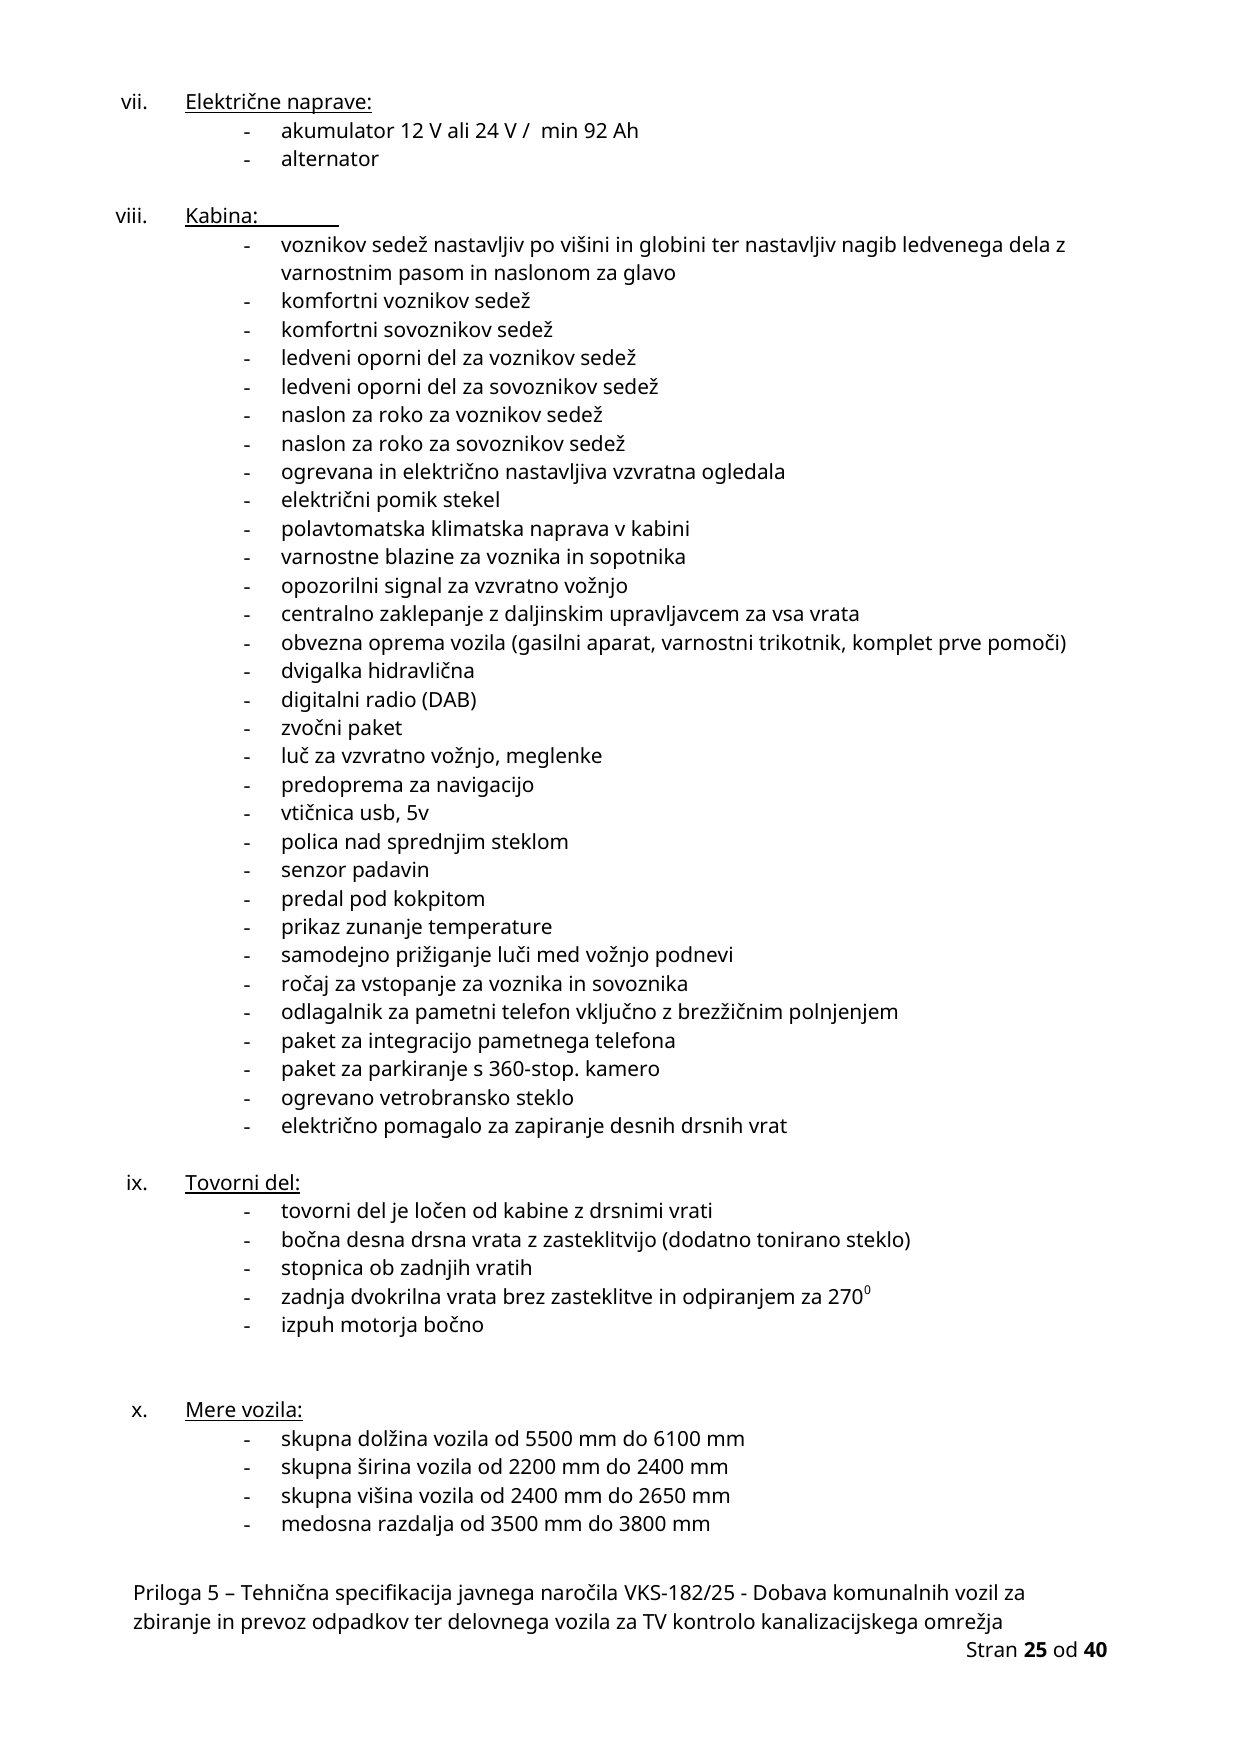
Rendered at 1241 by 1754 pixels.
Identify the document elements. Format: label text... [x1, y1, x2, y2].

list komfortni voznikov sedež [243, 287, 1107, 315]
list alternator [243, 144, 1107, 173]
list varnostne blazine za voznika in sopotnika [243, 542, 1107, 571]
list komfortni sovoznikov sedež [243, 315, 1107, 343]
list samodejno prižiganje luči med vožnjo podnevi [243, 941, 1107, 969]
list električno pomagalo za zapiranje desnih drsnih vrat [243, 1111, 1107, 1140]
list bočna desna drsna vrata z zasteklitvijo (dodatno tonirano steklo) [243, 1225, 1107, 1253]
list akumulator 12 V ali 24 V / min 92 Ah [243, 116, 1107, 144]
list izpuh motorja bočno [243, 1310, 1107, 1339]
list skupna širina vozila od 2200 mm do 2400 mm [243, 1452, 1107, 1481]
list skupna višina vozila od 2400 mm do 2650 mm [243, 1481, 1107, 1509]
list ledveni oporni del za voznikov sedež [243, 343, 1107, 372]
list naslon za roko za voznikov sedež [243, 400, 1107, 429]
list dvigalka hidravlična [243, 656, 1107, 685]
list luč za vzvratno vožnjo, meglenke [243, 742, 1107, 770]
list voznikov sedež nastavljiv po višini in globini ter nastavljiv nagib ledvenega dela z varnostnim pasom in naslonom za glavo [243, 230, 1107, 287]
list ročaj za vstopanje za voznika in sovoznika [243, 969, 1107, 997]
list Mere vozila: [148, 1396, 1107, 1424]
list polavtomatska klimatska naprava v kabini [243, 514, 1107, 542]
list Električne naprave: [148, 87, 1107, 116]
list digitalni radio (DAB) [243, 685, 1107, 713]
list ledveni oporni del za sovoznikov sedež [243, 372, 1107, 400]
list tovorni del je ločen od kabine z drsnimi vrati [243, 1197, 1107, 1225]
list električni pomik stekel [243, 486, 1107, 514]
list senzor padavin [243, 855, 1107, 884]
list paket za parkiranje s 360-stop. kamero [243, 1054, 1107, 1083]
list skupna dolžina vozila od 5500 mm do 6100 mm [243, 1424, 1107, 1452]
list predal pod kokpitom [243, 884, 1107, 912]
list zvočni paket [243, 713, 1107, 742]
list centralno zaklepanje z daljinskim upravljavcem za vsa vrata [243, 599, 1107, 628]
list obvezna oprema vozila (gasilni aparat, varnostni trikotnik, komplet prve pomoči) [243, 628, 1107, 656]
list stopnica ob zadnjih vratih [243, 1253, 1107, 1282]
list zadnja dvokrilna vrata brez zasteklitve in odpiranjem za 2700 [243, 1282, 1107, 1310]
list Kabina: [148, 201, 1107, 230]
list vtičnica usb, 5v [243, 798, 1107, 827]
list prikaz zunanje temperature [243, 912, 1107, 941]
list opozorilni signal za vzvratno vožnjo [243, 571, 1107, 599]
list naslon za roko za sovoznikov sedež [243, 429, 1107, 457]
list medosna razdalja od 3500 mm do 3800 mm [243, 1509, 1107, 1538]
list predoprema za navigacijo [243, 770, 1107, 798]
list paket za integracijo pametnega telefona [243, 1026, 1107, 1054]
list Tovorni del: [148, 1168, 1107, 1197]
list ogrevana in električno nastavljiva vzvratna ogledala [243, 457, 1107, 486]
list polica nad sprednjim steklom [243, 827, 1107, 855]
list ogrevano vetrobransko steklo [243, 1083, 1107, 1111]
list odlagalnik za pametni telefon vključno z brezžičnim polnjenjem [243, 997, 1107, 1026]
